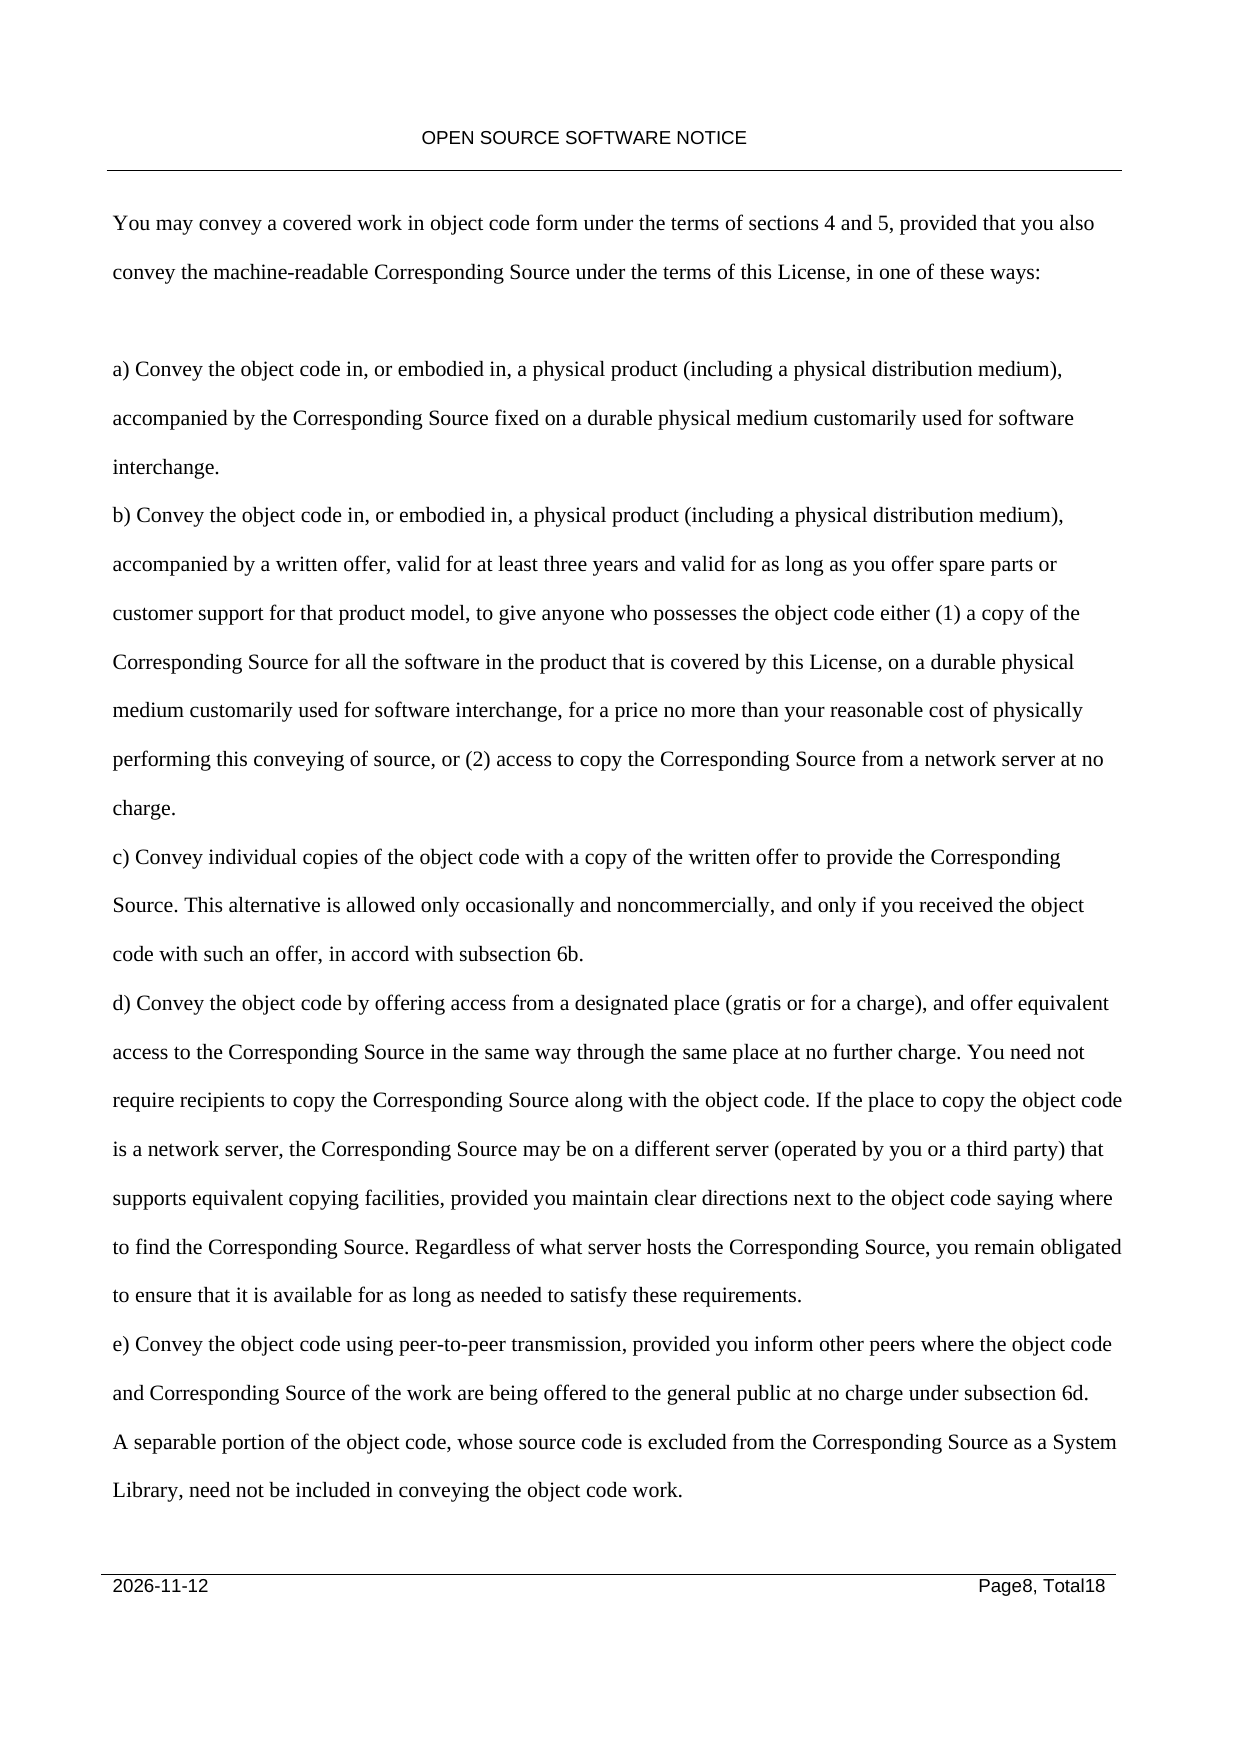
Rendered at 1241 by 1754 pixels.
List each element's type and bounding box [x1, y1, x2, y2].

text [112, 206, 1128, 1506]
